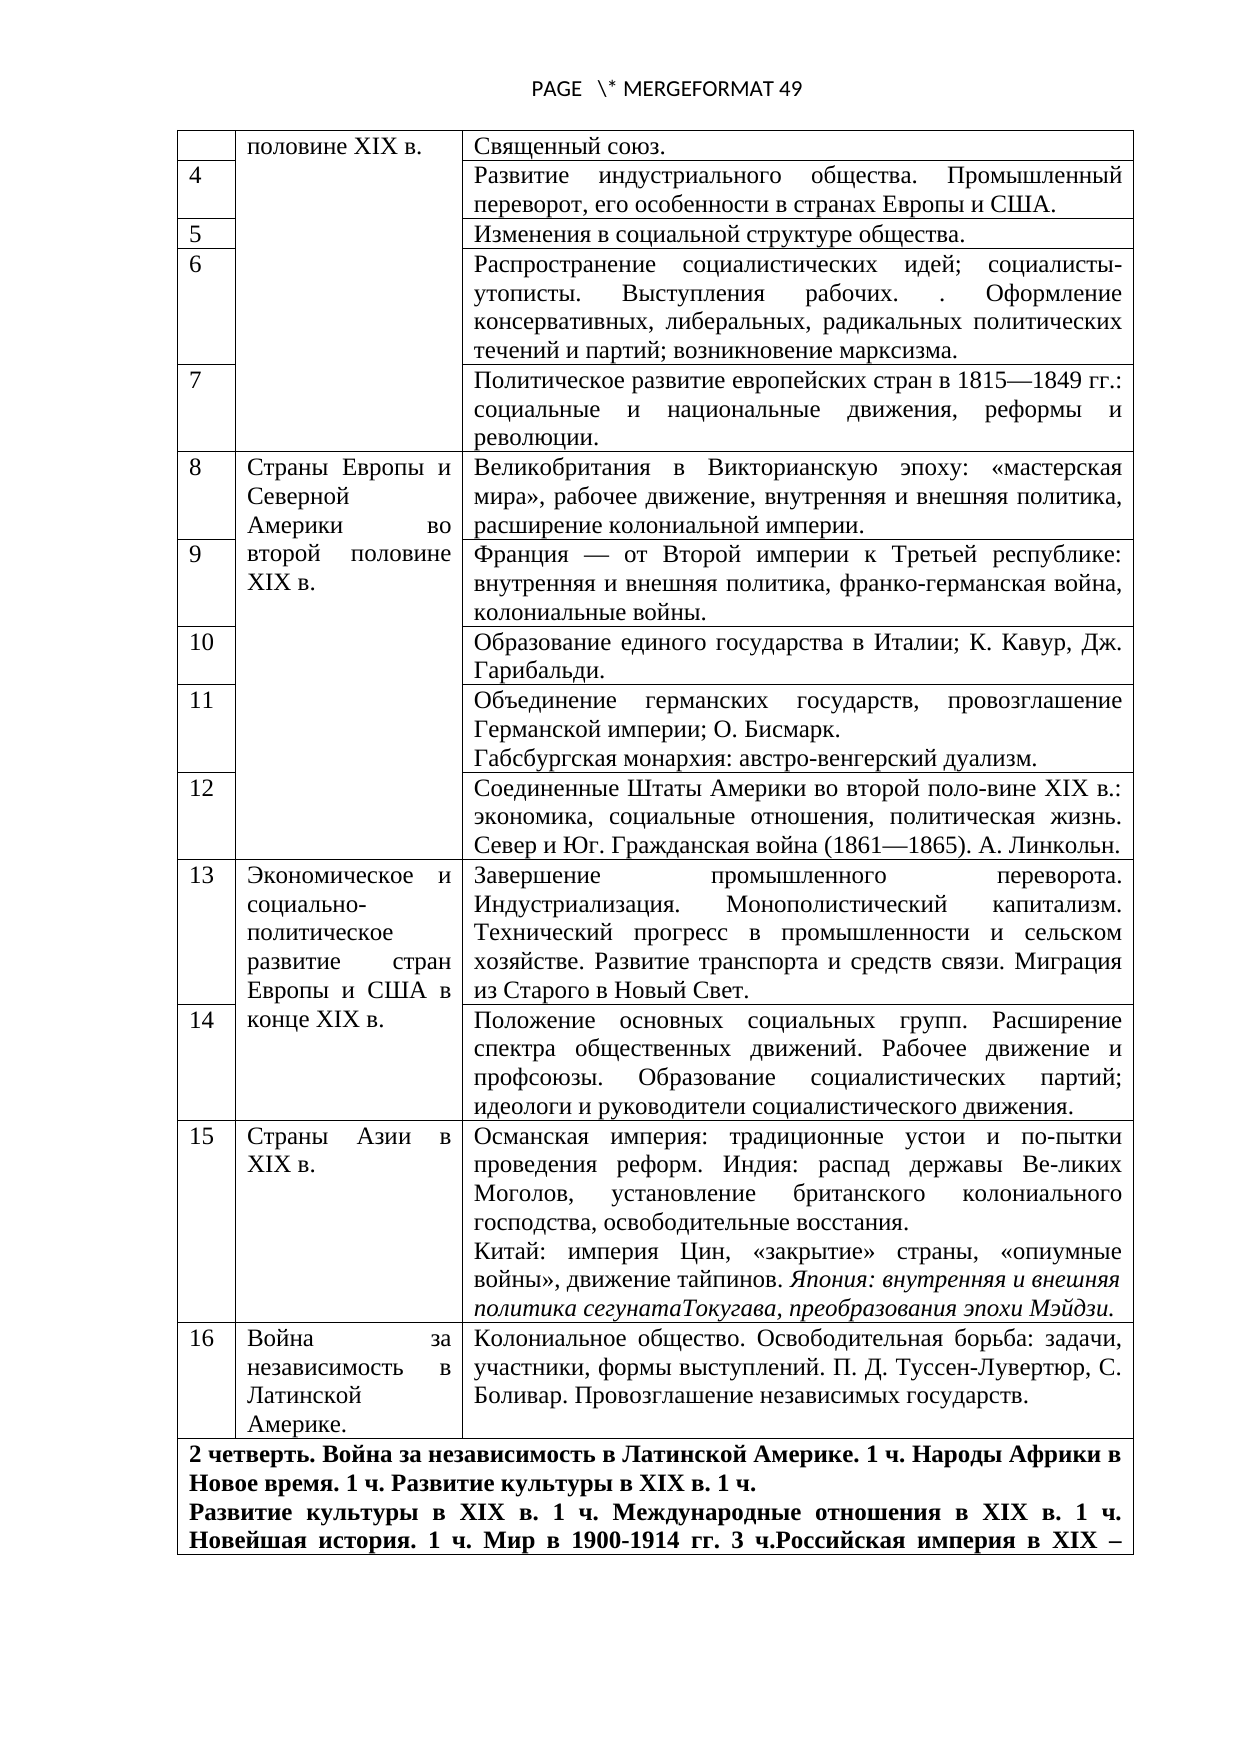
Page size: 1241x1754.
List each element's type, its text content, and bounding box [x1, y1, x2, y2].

table_cell Страны Европы и Северной Америки во второй половине ХIХ в. [236, 452, 462, 859]
table_cell 3 [178, 131, 235, 159]
table_cell Распространение социалистических идей; социалисты-утописты. Выступления рабочих. . Оформление консервативных, либеральных, радикальных политических течений и партий; возникновение марксизма. [463, 249, 1133, 364]
table_cell Политическое развитие европейских стран в 1815—1849 гг.: социальные и национальные движения, реформы и революции. [463, 365, 1133, 451]
table_cell 9 [178, 540, 235, 626]
table_cell Развитие индустриального общества. Промышленный переворот, его особенности в странах Европы и США. [463, 161, 1133, 218]
table_cell Образование единого государства в Италии; К. Кавур, Дж. Гарибальди. [463, 627, 1133, 684]
table_cell Франция — от Второй империи к Третьей республике: внутренняя и внешняя политика, франко-германская война, колониальные войны. [463, 540, 1133, 626]
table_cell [463, 131, 1133, 159]
table_cell Объединение германских государств, провозглашение Германской империи; О. Бисмарк. Габсбургская монархия: австро-венгерский дуализм. [463, 685, 1133, 772]
table_cell 15 [178, 1121, 235, 1322]
table_cell Война за независимость в Латинской Америке. [236, 1323, 462, 1438]
table_cell 5 [178, 219, 235, 248]
table_cell Страны Азии в ХIХ в. [236, 1121, 462, 1322]
table_cell 13 [178, 860, 235, 1004]
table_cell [178, 1439, 1133, 1554]
table_cell 14 [178, 1005, 235, 1120]
table_cell Изменения в социальной структуре общества. [463, 219, 1133, 248]
table_cell Османская империя: традиционные устои и по-пытки проведения реформ. Индия: распад державы Ве-ликих Моголов, установление британского колониального господства, освободительные восстания. Китай: империя Цин, «закрытие» страны, «опиумные войны», движение тайпинов. Япония: внутренняя и внешняя политика сегунатаТокугава, преобразования эпохи Мэйдзи. [463, 1121, 1133, 1322]
table_cell Колониальное общество. Освободительная борьба: задачи, участники, формы выступлений. П. Д. Туссен-Лувертюр, С. Боливар. Провозглашение независимых государств. [463, 1323, 1133, 1438]
table_cell 8 [178, 452, 235, 538]
table_cell 11 [178, 685, 235, 772]
table_cell Экономическое и социально-политическое развитие стран Европы и США в конце ХIХ в. [236, 860, 462, 1120]
table_cell Положение основных социальных групп. Расширение спектра общественных движений. Рабочее движение и профсоюзы. Образование социалистических партий; идеологи и руководители социалистического движения. [463, 1005, 1133, 1120]
table_cell Великобритания в Викторианскую эпоху: «мастерская мира», рабочее движение, внутренняя и внешняя политика, расширение колониальной империи. [463, 452, 1133, 538]
table_cell 16 [178, 1323, 235, 1438]
table_cell 6 [178, 249, 235, 364]
table_cell 7 [178, 365, 235, 451]
table_cell Завершение промышленного переворота. Индустриализация. Монополистический капитализм. Технический прогресс в промышленности и сельском хозяйстве. Развитие транспорта и средств связи. Миграция из Старого в Новый Свет. [463, 860, 1133, 1004]
table_cell 10 [178, 627, 235, 684]
table_cell 12 [178, 773, 235, 859]
table_cell 4 [178, 161, 235, 218]
table_cell Соединенные Штаты Америки во второй поло-вине ХIХ в.: экономика, социальные отношения, политическая жизнь. Север и Юг. Гражданская война (1861—1865). А. Линкольн. [463, 773, 1133, 859]
